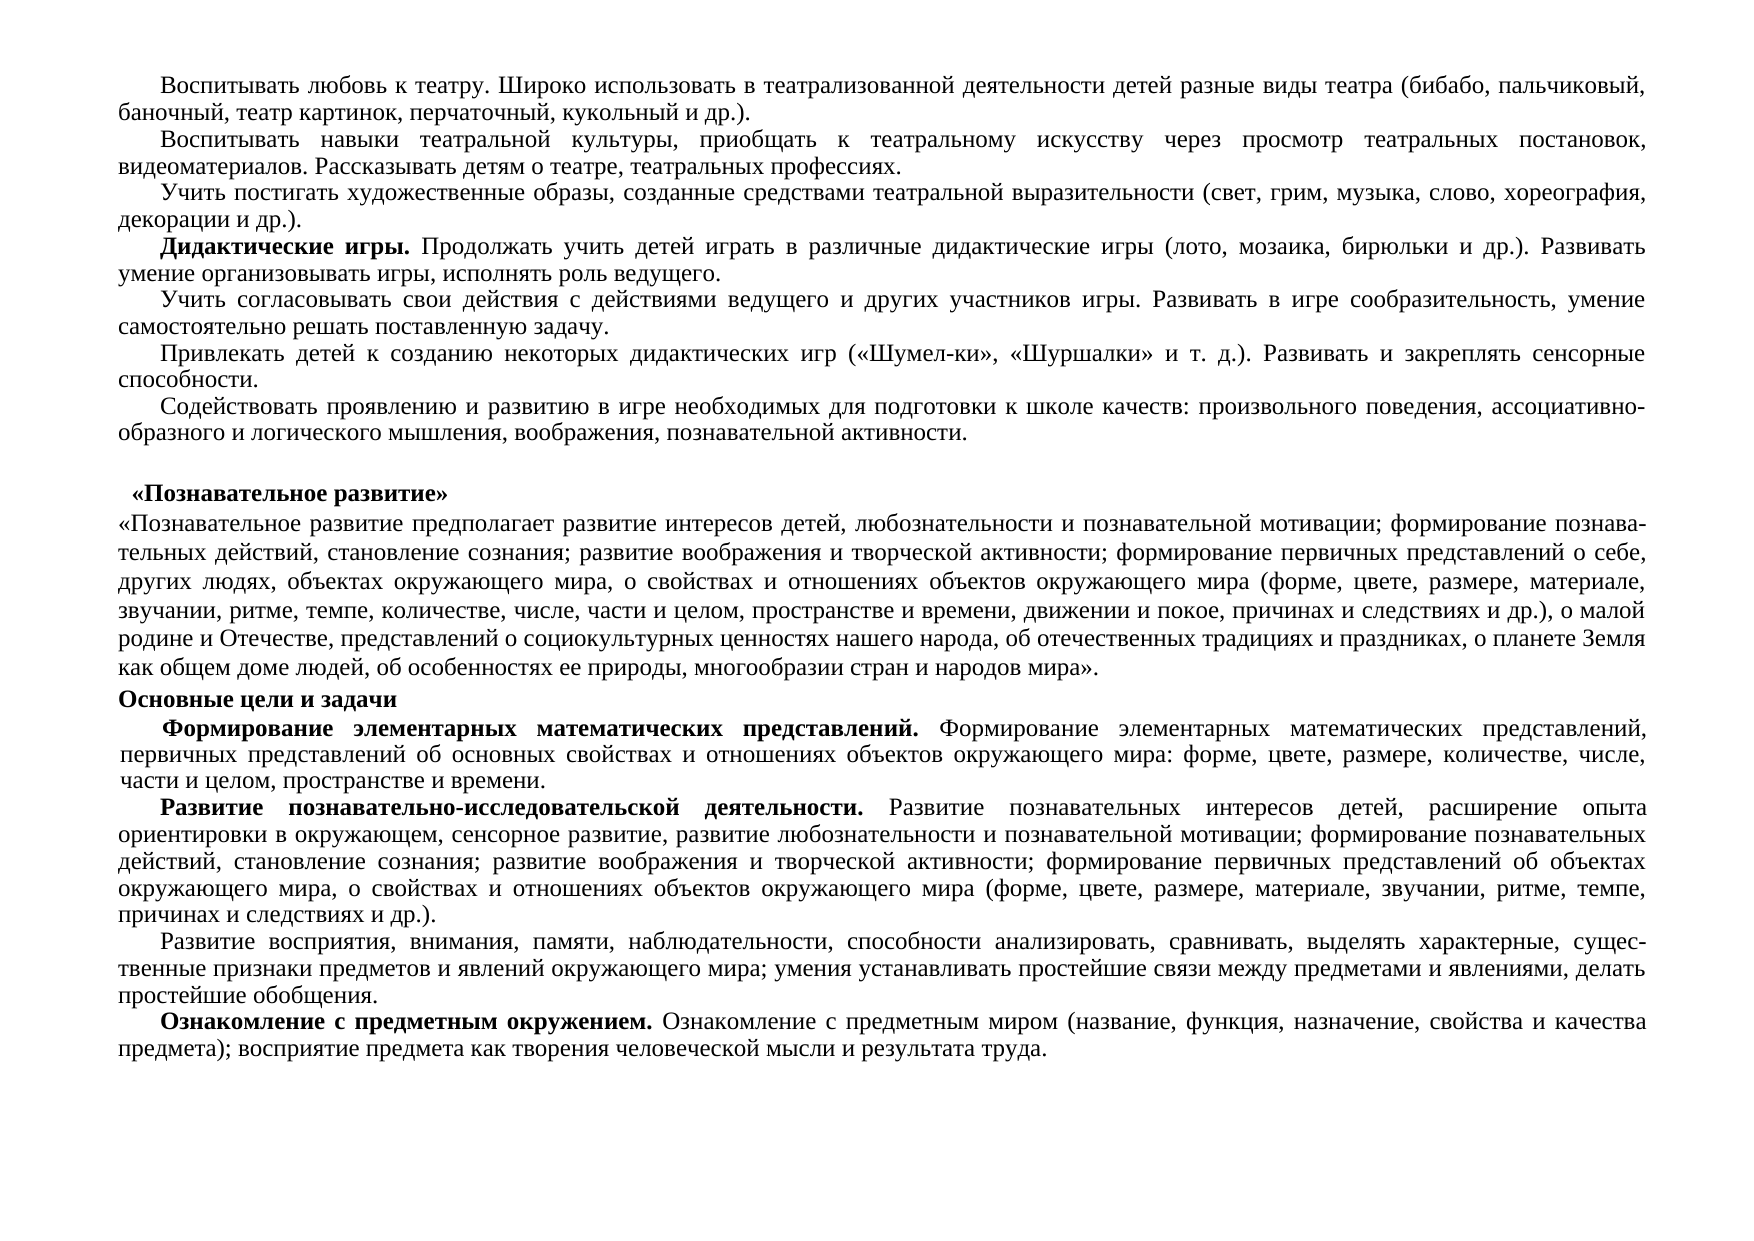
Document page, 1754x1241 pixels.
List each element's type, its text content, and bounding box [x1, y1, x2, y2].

text Воспитывать любовь к театру. Широко использовать в театрализованной деятельности детей разные виды театра (бибабо, пальчиковый, баночный, театр картинок, перчаточный, кукольный и др.). [118, 73, 1648, 126]
text Привлекать детей к созданию некоторых дидактических игр («Шумел-ки», «Шуршалки» и т. д.). Развивать и закреплять сенсорные способности. [118, 340, 1648, 393]
text Учить согласовывать свои действия с действиями ведущего и других участников игры. Развивать в игре сообразительность, умение самостоятельно решать поставленную задачу. [118, 286, 1648, 340]
text Развитие познавательно-исследовательской деятельности. Развитие познавательных интересов детей, расширение опыта ориентировки в окружающем, сенсорное развитие, развитие любознательности и познавательной мотивации; формирование познавательных действий, становление сознания; развитие воображения и творческой активности; формирование первичных представлений об объектах окружающего мира, о свойствах и отношениях объектов окружающего мира (форме, цвете, размере, материале, звучании, ритме, темпе, причинах и следствиях и др.). [118, 794, 1648, 928]
text Дидактические игры. Продолжать учить детей играть в различные дидактические игры (лото, мозаика, бирюльки и др.). Развивать умение организовывать игры, исполнять роль ведущего. [118, 233, 1648, 286]
text Ознакомление с предметным окружением. Ознакомление с предметным миром (название, функция, назначение, свойства и качества предмета); восприятие предмета как творения человеческой мысли и результата труда. [118, 1008, 1648, 1062]
text «Познавательное развитие предполагает развитие интересов детей, любознательности и познавательной мотивации; формирование познава- тельных действий, становление сознания; развитие воображения и творческой активности; формирование первичных представлений о себе, других людях, объектах окружающего мира, о свойствах и отношениях объектов окружающего мира (форме, цвете, размере, материале, звучании, ритме, темпе, количестве, числе, части и целом, пространстве и времени, движении и покое, причинах и следствиях и др.), о малой родине и Отечестве, представлений о социокультурных ценностях нашего народа, об отечественных традициях и праздниках, о планете Земля как общем доме людей, об особенностях ее природы, многообразии стран и народов мира». [118, 508, 1648, 681]
text Учить постигать художественные образы, созданные средствами театральной выразительности (свет, грим, музыка, слово, хореография, декорации и др.). [118, 179, 1648, 233]
subtitle «Познавательное развитие» [131, 475, 1648, 508]
text Воспитывать навыки театральной культуры, приобщать к театральному искусству через просмотр театральных постановок, видеоматериалов. Рассказывать детям о театре, театральных профессиях. [118, 126, 1648, 179]
text Содействовать проявлению и развитию в игре необходимых для подготовки к школе качеств: произвольного поведения, ассоциативно- образного и логического мышления, воображения, познавательной активности. [118, 393, 1648, 446]
text Развитие восприятия, внимания, памяти, наблюдательности, способности анализировать, сравнивать, выделять характерные, сущес- твенные признаки предметов и явлений окружающего мира; умения устанавливать простейшие связи между предметами и явлениями, делать простейшие обобщения. [118, 928, 1648, 1008]
subtitle Основные цели и задачи [118, 681, 1648, 714]
text Формирование элементарных математических представлений. Формирование элементарных математических представлений, первичных представлений об основных свойствах и отношениях объектов окружающего мира: форме, цвете, размере, количестве, числе, части и целом, пространстве и времени. [120, 715, 1648, 794]
